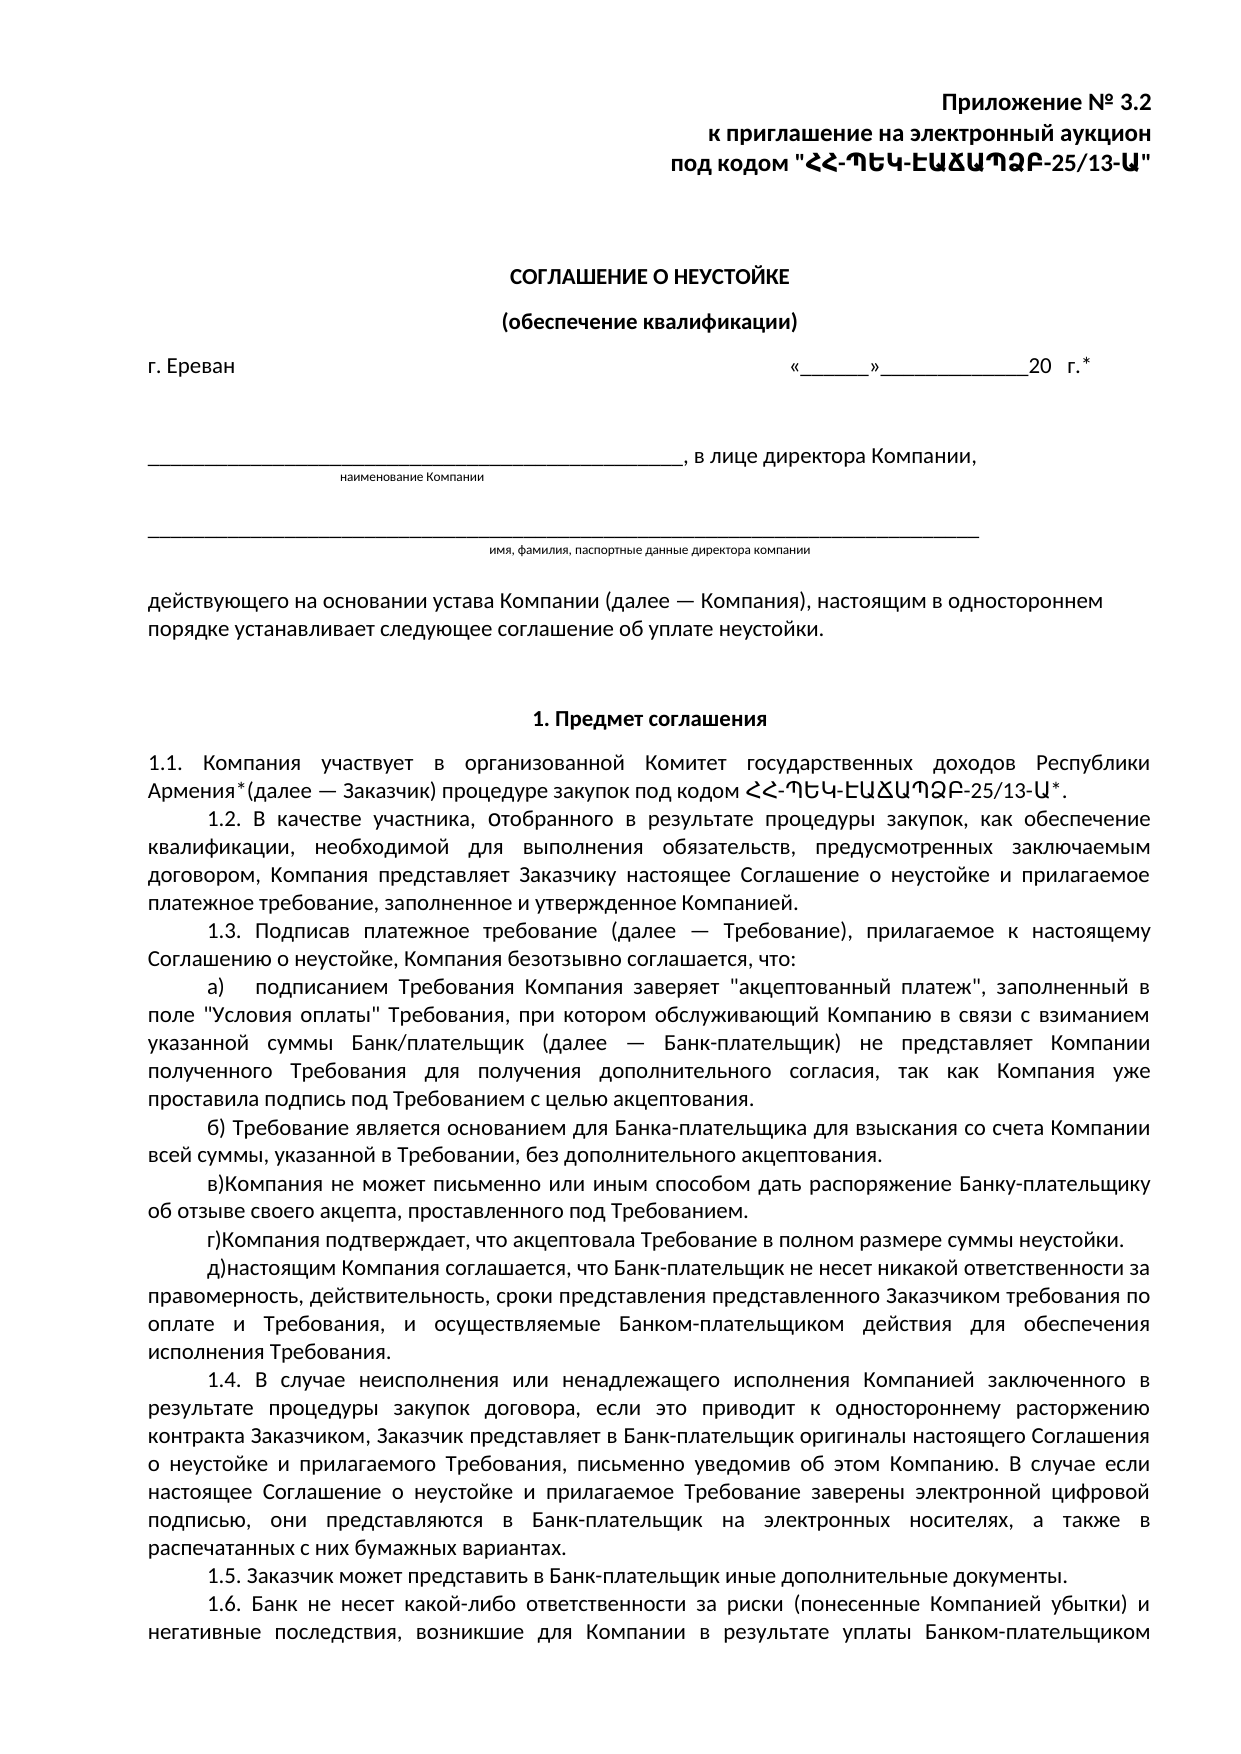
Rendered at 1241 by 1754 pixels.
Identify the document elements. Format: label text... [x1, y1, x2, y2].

table_header г. Ереван [136, 351, 635, 396]
text (обеспечение квалификации) [148, 307, 1152, 335]
text Приложение № 3.2 [148, 86, 1152, 117]
text к приглашение на электронный аукцион [177, 117, 1152, 147]
text б) Требование является основанием для Банка-плательщика для взыскания со счета Компании всей суммы, указанной в Требовании, без дополнительного акцептования. [148, 1113, 1152, 1169]
text под кодом "ՀՀ-ՊԵԿ-ԷԱՃԱՊՁԲ-25/13-Ա" [177, 147, 1152, 178]
text _______________________________________________, в лице директора Компании, [148, 441, 1152, 469]
text 1.1. Компания участвует в организованной Комитет государственных доходов Республики Армения*(далее — Заказчик) процедуре закупок под кодом ՀՀ-ՊԵԿ-ԷԱՃԱՊՁԲ-25/13-Ա*. [148, 748, 1152, 804]
text имя, фамилия, паспортные данные директора компании [148, 542, 1152, 569]
text 1.5. Заказчик может представить в Банк-плательщик иные дополнительные документы. [148, 1561, 1152, 1589]
text в)Компания не может письменно или иным способом дать распоряжение Банку-плательщику об отзыве своего акцепта, проставленного под Требованием. [148, 1169, 1152, 1225]
text 1.4. В случае неисполнения или ненадлежащего исполнения Компанией заключенного в результате процедуры закупок договора, если это приводит к одностороннему расторжению контракта Заказчиком, Заказчик представляет в Банк-плательщик оригиналы настоящего Соглашения о неустойке и прилагаемого Требования, письменно уведомив об этом Компанию. В случае если настоящее Соглашение о неустойке и прилагаемое Требование заверены электронной цифровой подписью, они представляются в Банк-плательщик на электронных носителях, а также в распечатанных с них бумажных вариантах. [148, 1365, 1152, 1561]
table_header «______»_____________20 г.* [635, 351, 1104, 396]
text 1.3. Подписав платежное требование (далее — Требование), прилагаемое к настоящему Соглашению о неустойке, Компания безотзывно соглашается, что: [148, 916, 1152, 972]
text наименование Компании [340, 469, 1152, 497]
text СОГЛАШЕНИЕ О НЕУСТОЙКЕ [148, 262, 1152, 290]
text д)настоящим Компания соглашается, что Банк-плательщик не несет никакой ответственности за правомерность, действительность, сроки представления представленного Заказчиком требования по оплате и Требования, и осуществляемые Банком-плательщиком действия для обеспечения исполнения Требования. [148, 1253, 1152, 1365]
text _________________________________________________________________________ [148, 513, 1152, 542]
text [148, 1589, 1152, 1645]
text 1. Предмет соглашения [148, 704, 1152, 732]
text а) подписанием Требования Компания заверяет "акцептованный платеж", заполненный в поле "Условия оплаты" Требования, при котором обслуживающий Компанию в связи с взиманием указанной суммы Банк/плательщик (далее — Банк-плательщик) не представляет Компании полученного Требования для получения дополнительного согласия, так как Компания уже проставила подпись под Требованием с целью акцептования. [148, 972, 1152, 1113]
text 1.2. В качестве участника, օтобранного в результате процедуры закупок, как обеспечение квалификации, необходимой для выполнения обязательств, предусмотренных заключаемым договором, Kомпания представляет Заказчику настоящее Соглашение о неустойке и прилагаемое платежное требование, заполненное и утвержденное Компанией. [148, 804, 1152, 916]
text действующего на основании устава Компании (далее — Компания), настоящим в одностороннем [148, 586, 1152, 614]
text порядке устанавливает следующее соглашение об уплате неустойки. [148, 614, 1152, 642]
text г)Компания подтверждает, что акцептовала Требование в полном размере суммы неустойки. [148, 1225, 1152, 1253]
